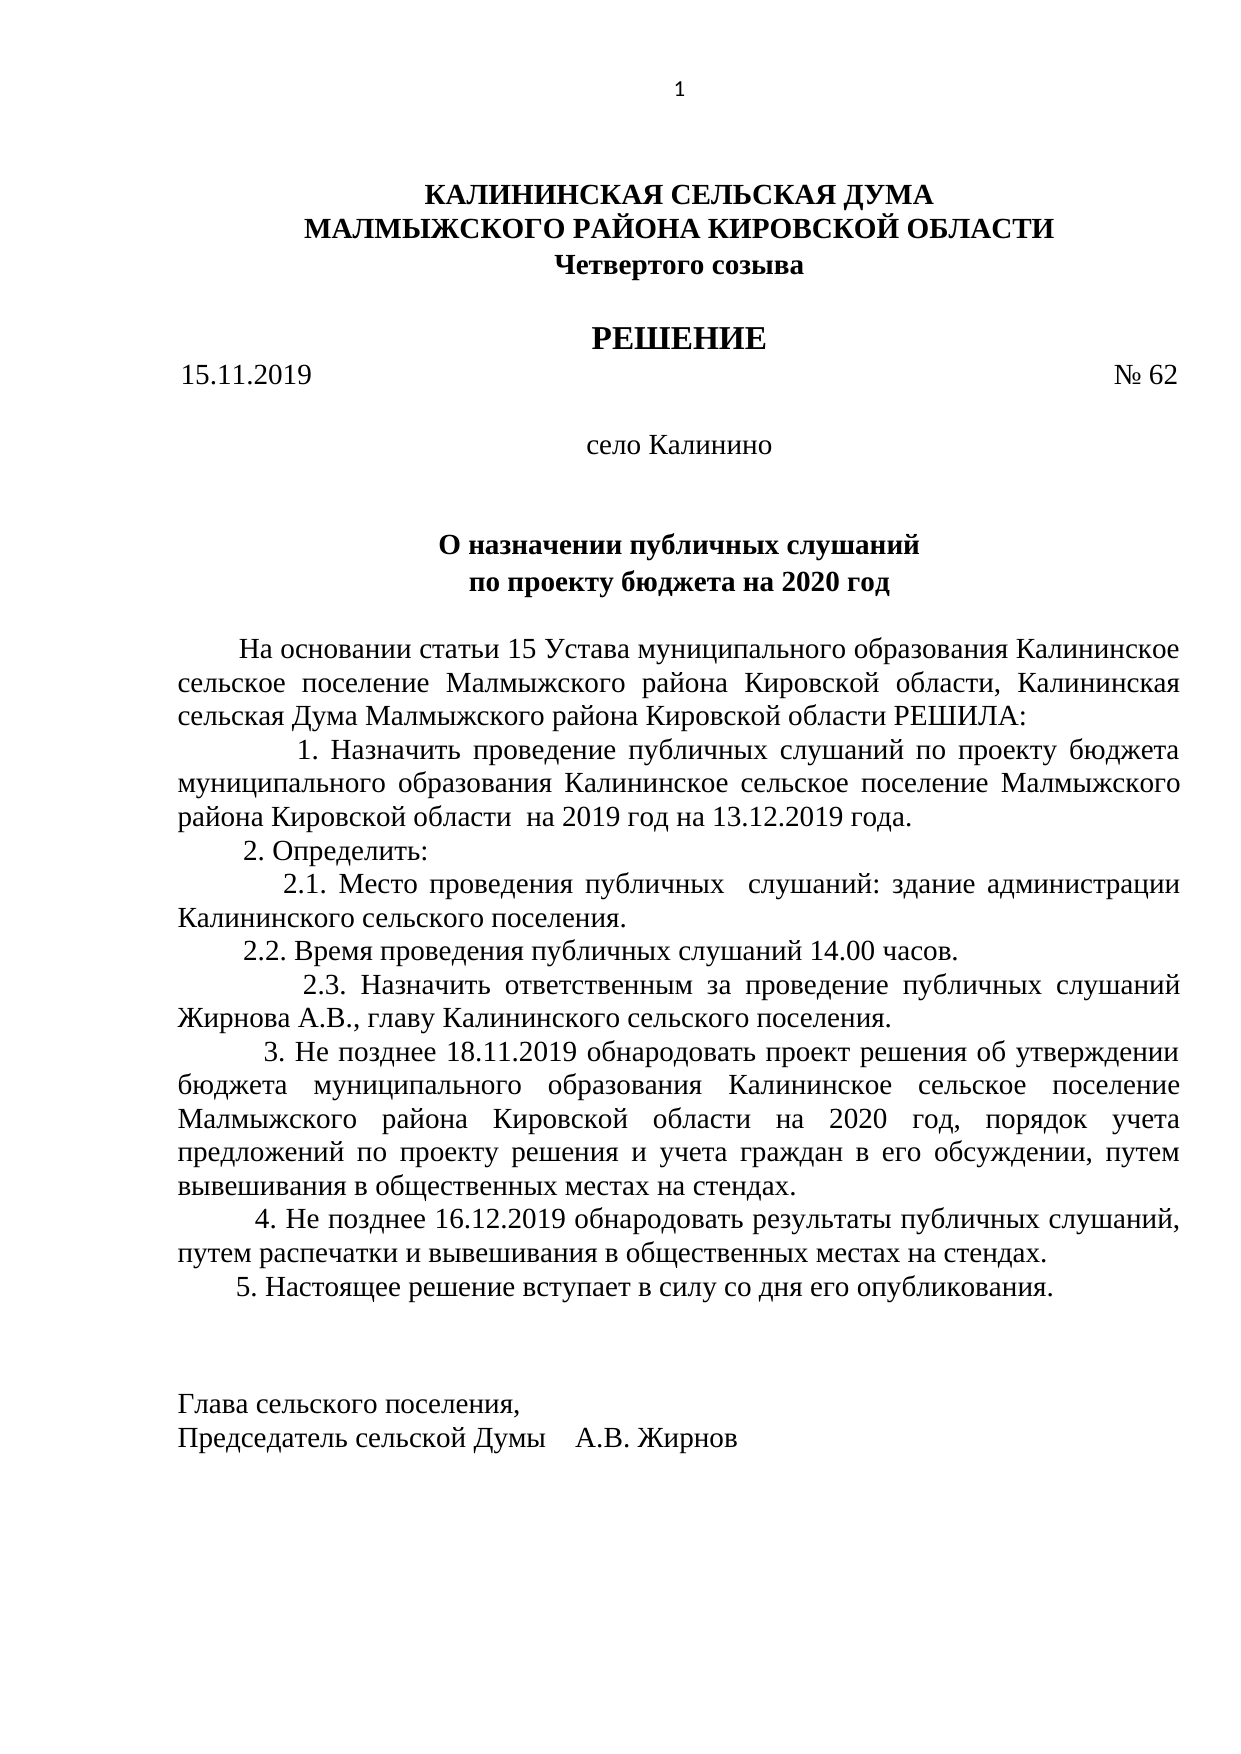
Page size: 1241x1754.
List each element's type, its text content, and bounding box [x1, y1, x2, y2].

text село Калинино [177, 414, 1181, 464]
text РЕШЕНИЕ [177, 319, 1181, 357]
text КАЛИНИНСКАЯ СЕЛЬСКАЯ ДУМА [177, 177, 1181, 211]
text МАЛМЫЖСКОГО РАЙОНА КИРОВСКОЙ ОБЛАСТИ [177, 211, 1181, 244]
text Председатель сельской Думы А.В. Жирнов [177, 1420, 1181, 1453]
text На основании статьи 15 Устава муниципального образования Калининское сельское поселение Малмыжского района Кировской области, Калининская сельская Дума Малмыжского района Кировской области РЕШИЛА: [177, 631, 1181, 732]
text Глава сельского поселения, [177, 1386, 1181, 1420]
text 2.2. Время проведения публичных слушаний 14.00 часов. [177, 933, 1181, 967]
text 2.3. Назначить ответственным за проведение публичных слушаний Жирнова А.В., главу Калининского сельского поселения. [177, 967, 1181, 1034]
text 1. Назначить проведение публичных слушаний по проекту бюджета муниципального образования Калининское сельское поселение Малмыжского района Кировской области на 2019 год на 13.12.2019 года. [177, 732, 1181, 833]
text Четвертого созыва [177, 244, 1181, 282]
text 4. Не позднее 16.12.2019 обнародовать результаты публичных слушаний, путем распечатки и вывешивания в общественных местах на стендах. [177, 1202, 1181, 1269]
text 5. Настоящее решение вступает в силу со дня его опубликования. [177, 1269, 1181, 1302]
text 15.11.2019 № 62 [177, 357, 1181, 390]
text по проекту бюджета на 2020 год [177, 564, 1181, 598]
text 2. Определить: [177, 833, 1181, 866]
text О назначении публичных слушаний [177, 514, 1181, 564]
text 2.1. Место проведения публичных слушаний: здание администрации Калининского сельского поселения. [177, 866, 1181, 933]
text 3. Не позднее 18.11.2019 обнародовать проект решения об утверждении бюджета муниципального образования Калининское сельское поселение Малмыжского района Кировской области на 2020 год, порядок учета предложений по проекту решения и учета граждан в его обсуждении, путем вывешивания в общественных местах на стендах. [177, 1034, 1181, 1202]
